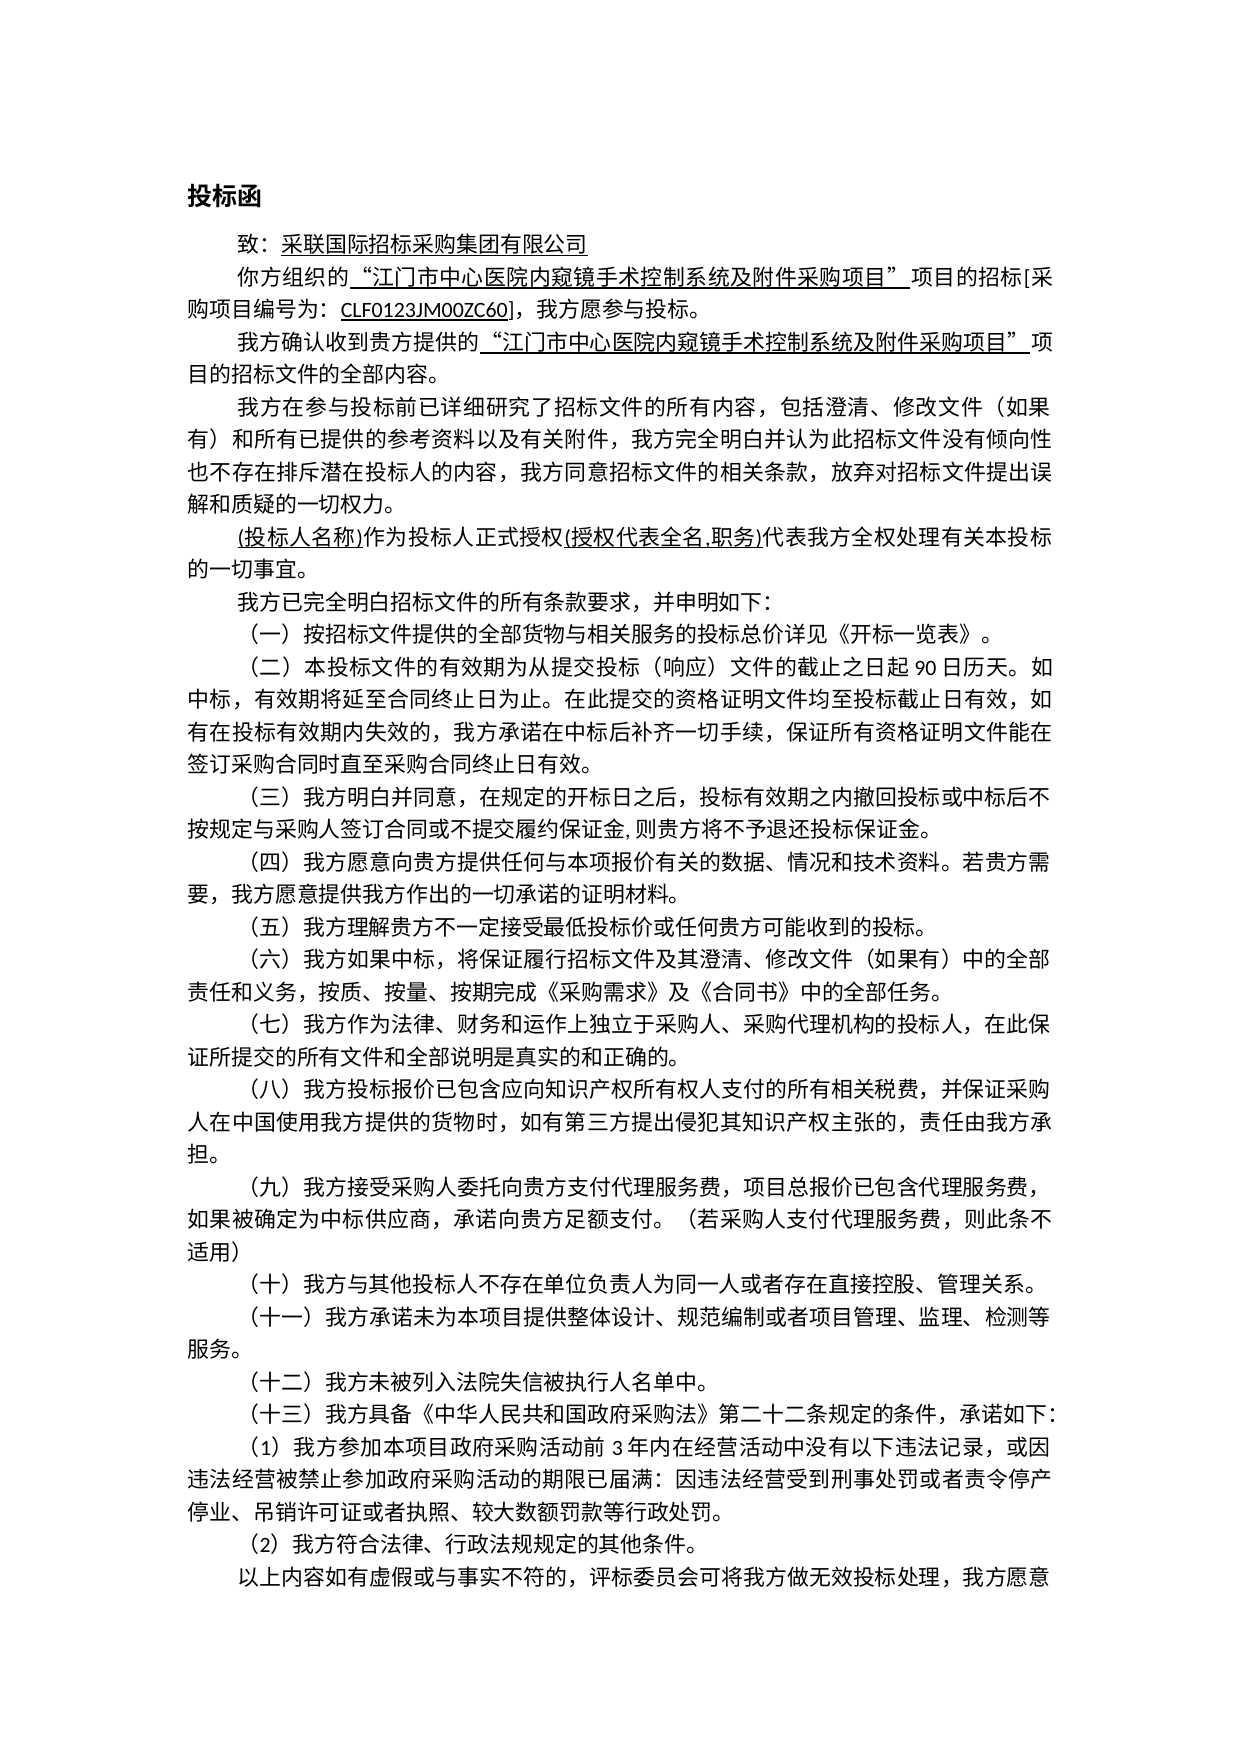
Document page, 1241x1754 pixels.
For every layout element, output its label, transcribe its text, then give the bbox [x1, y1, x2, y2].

text （六）我方如果中标，将保证履行招标文件及其澄清、修改文件（如果有）中的全部责任和义务，按质、按量、按期完成《采购需求》及《合同书》中的全部任务。 [187, 942, 1053, 1007]
text 我方在参与投标前已详细研究了招标文件的所有内容，包括澄清、修改文件（如果有）和所有已提供的参考资料以及有关附件，我方完全明白并认为此招标文件没有倾向性，也不存在排斥潜在投标人的内容，我方同意招标文件的相关条款，放弃对招标文件提出误解和质疑的一切权力。 [187, 389, 1053, 519]
text 你方组织的“江门市中心医院内窥镜手术控制系统及附件采购项目”项目的招标[采购项目编号为：CLF0123JM00ZC60]，我方愿参与投标。 [187, 259, 1053, 324]
text （1）我方参加本项目政府采购活动前3年内在经营活动中没有以下违法记录，或因违法经营被禁止参加政府采购活动的期限已届满：因违法经营受到刑事处罚或者责令停产停业、吊销许可证或者执照、较大数额罚款等行政处罚。 [187, 1429, 1053, 1527]
text （五）我方理解贵方不一定接受最低投标价或任何贵方可能收到的投标。 [187, 909, 1053, 942]
text 我方确认收到贵方提供的“江门市中心医院内窥镜手术控制系统及附件采购项目”项目的招标文件的全部内容。 [187, 324, 1053, 389]
text 我方已完全明白招标文件的所有条款要求，并申明如下： [187, 584, 1053, 617]
text （九）我方接受采购人委托向贵方支付代理服务费，项目总报价已包含代理服务费，如果被确定为中标供应商，承诺向贵方足额支付。（若采购人支付代理服务费，则此条不适用） [187, 1169, 1053, 1267]
text （十）我方与其他投标人不存在单位负责人为同一人或者存在直接控股、管理关系。 [187, 1267, 1053, 1299]
text （七）我方作为法律、财务和运作上独立于采购人、采购代理机构的投标人，在此保证所提交的所有文件和全部说明是真实的和正确的。 [187, 1007, 1053, 1072]
text （三）我方明白并同意，在规定的开标日之后，投标有效期之内撤回投标或中标后不按规定与采购人签订合同或不提交履约保证金, 则贵方将不予退还投标保证金。 [187, 779, 1053, 844]
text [187, 1559, 1053, 1592]
text （十一）我方承诺未为本项目提供整体设计、规范编制或者项目管理、监理、检测等服务。 [187, 1299, 1053, 1364]
text 致：采联国际招标采购集团有限公司 [187, 227, 1053, 259]
text （2）我方符合法律、行政法规规定的其他条件。 [187, 1527, 1053, 1559]
text （一）按招标文件提供的全部货物与相关服务的投标总价详见《开标一览表》。 [187, 617, 1053, 649]
text 投标函 [187, 162, 1053, 227]
text (投标人名称)作为投标人正式授权(授权代表全名,职务)代表我方全权处理有关本投标的一切事宜。 [187, 519, 1053, 584]
text （八）我方投标报价已包含应向知识产权所有权人支付的所有相关税费，并保证采购人在中国使用我方提供的货物时，如有第三方提出侵犯其知识产权主张的，责任由我方承担。 [187, 1072, 1053, 1169]
text （十三）我方具备《中华人民共和国政府采购法》第二十二条规定的条件，承诺如下： [187, 1397, 1053, 1429]
text （二）本投标文件的有效期为从提交投标（响应）文件的截止之日起90日历天。如中标，有效期将延至合同终止日为止。在此提交的资格证明文件均至投标截止日有效，如有在投标有效期内失效的，我方承诺在中标后补齐一切手续，保证所有资格证明文件能在签订采购合同时直至采购合同终止日有效。 [187, 649, 1053, 779]
text （四）我方愿意向贵方提供任何与本项报价有关的数据、情况和技术资料。若贵方需要，我方愿意提供我方作出的一切承诺的证明材料。 [187, 844, 1053, 909]
text （十二）我方未被列入法院失信被执行人名单中。 [187, 1364, 1053, 1397]
